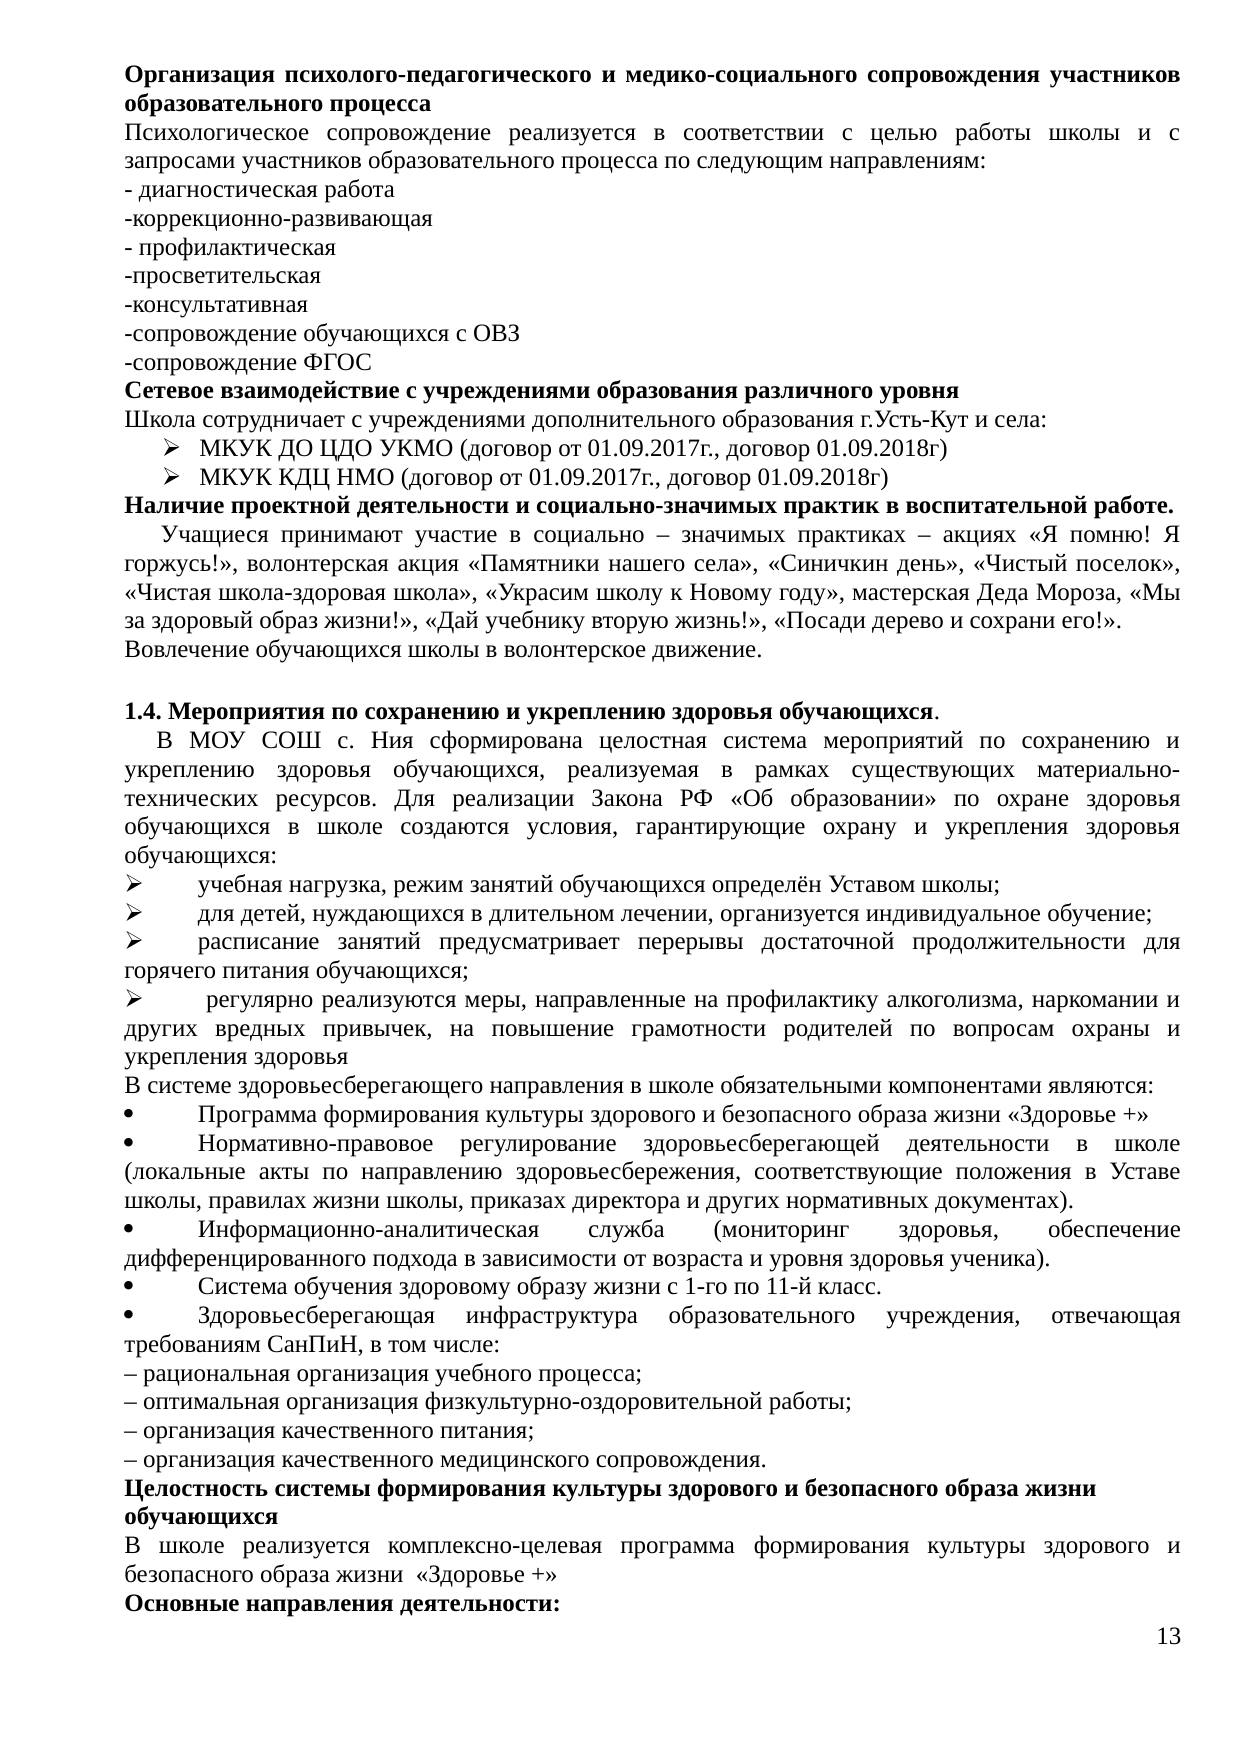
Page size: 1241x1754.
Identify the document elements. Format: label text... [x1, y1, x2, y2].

text -коррекционно-развивающая [124, 203, 1181, 232]
text Учащиеся принимают участие в социально – значимых практиках – акциях «Я помню! Я горжусь!», волонтерская акция «Памятники нашего села», «Синичкин день», «Чистый поселок», «Чистая школа-здоровая школа», «Украсим школу к Новому году», мастерская Деда Мороза, «Мы за здоровый образ жизни!», «Дай учебнику вторую жизнь!», «Посади дерево и сохрани его!». [124, 519, 1181, 634]
text -консультативная [124, 289, 1181, 318]
list учебная нагрузка, режим занятий обучающихся определён Уставом школы; [124, 869, 1181, 898]
text - диагностическая работа [124, 174, 1181, 203]
text Школа сотрудничает с учреждениями дополнительного образования г.Усть-Кут и села: [124, 404, 1181, 433]
list регулярно реализуются меры, направленные на профилактику алкоголизма, наркомании и других вредных привычек, на повышение грамотности родителей по вопросам охраны и укрепления здоровья [124, 984, 1181, 1070]
list Программа формирования культуры здорового и безопасного образа жизни «Здоровье +» [124, 1099, 1181, 1128]
text – оптимальная организация физкультурно-оздоровительной работы; [124, 1386, 1181, 1415]
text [124, 1588, 1181, 1616]
text В системе здоровьесберегающего направления в школе обязательными компонентами являются: [124, 1070, 1181, 1099]
text -сопровождение ФГОС [124, 347, 1181, 375]
text Психологическое сопровождение реализуется в соответствии с целью работы школы и с запросами участников образовательного процесса по следующим направлениям: [124, 117, 1181, 174]
text - профилактическая [124, 232, 1181, 260]
text Вовлечение обучающихся школы в волонтерское движение. [124, 634, 1181, 663]
text – организация качественного питания; [124, 1415, 1181, 1444]
text 1.4. Мероприятия по сохранению и укреплению здоровья обучающихся. [124, 696, 1181, 725]
list МКУК ДО ЦДО УКМО (договор от 01.09.2017г., договор 01.09.2018г) [162, 433, 1181, 462]
list Нормативно-правовое регулирование здоровьесберегающей деятельности в школе (локальные акты по направлению здоровьесбережения, соответствующие положения в Уставе школы, правилах жизни школы, приказах директора и других нормативных документах). [124, 1128, 1181, 1214]
text -просветительская [124, 260, 1181, 289]
text Целостность системы формирования культуры здорового и безопасного образа жизни обучающихся [124, 1473, 1181, 1530]
list Информационно-аналитическая служба (мониторинг здоровья, обеспечение дифференцированного подхода в зависимости от возраста и уровня здоровья ученика). [124, 1214, 1181, 1271]
text – организация качественного медицинского сопровождения. [124, 1444, 1181, 1473]
text – рациональная организация учебного процесса; [124, 1358, 1181, 1386]
list Здоровьесберегающая инфраструктура образовательного учреждения, отвечающая требованиям СанПиН, в том числе: [124, 1300, 1181, 1358]
list для детей, нуждающихся в длительном лечении, организуется индивидуальное обучение; [124, 898, 1181, 926]
text Организация психолого-педагогического и медико-социального сопровождения участников образовательного процесса [124, 59, 1181, 117]
list Система обучения здоровому образу жизни с 1-го по 11-й класс. [124, 1271, 1181, 1300]
text Сетевое взаимодействие с учреждениями образования различного уровня [124, 375, 1181, 404]
text В школе реализуется комплексно-целевая программа формирования культуры здорового и безопасного образа жизни «Здоровье +» [124, 1530, 1181, 1588]
list расписание занятий предусматривает перерывы достаточной продолжительности для горячего питания обучающихся; [124, 926, 1181, 984]
list МКУК КДЦ НМО (договор от 01.09.2017г., договор 01.09.2018г) [162, 462, 1181, 490]
text -сопровождение обучающихся с ОВЗ [124, 318, 1181, 347]
text В МОУ СОШ с. Ния сформирована целостная система мероприятий по сохранению и укреплению здоровья обучающихся, реализуемая в рамках существующих материально-технических ресурсов. Для реализации Закона РФ «Об образовании» по охране здоровья обучающихся в школе создаются условия, гарантирующие охрану и укрепления здоровья обучающихся: [124, 725, 1181, 869]
text Наличие проектной деятельности и социально-значимых практик в воспитательной работе. [124, 490, 1181, 519]
